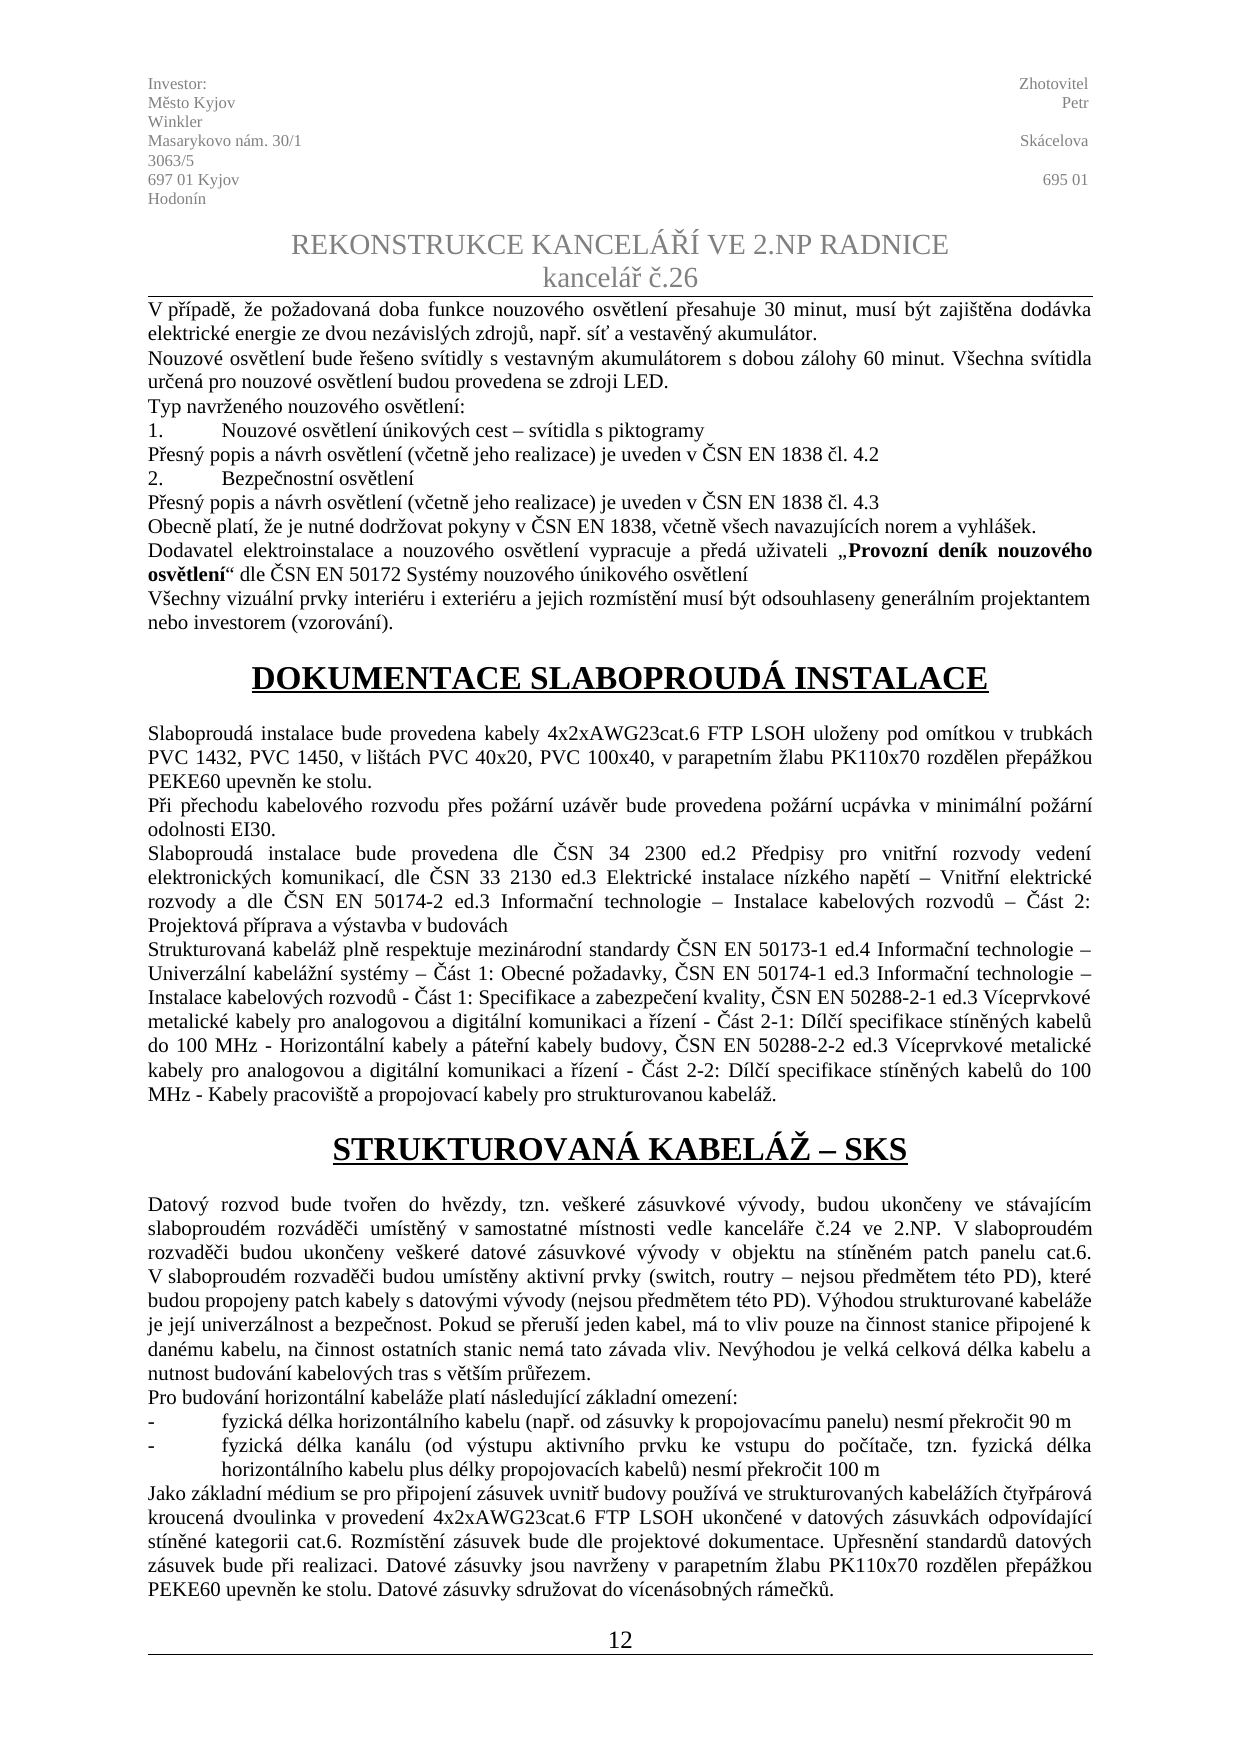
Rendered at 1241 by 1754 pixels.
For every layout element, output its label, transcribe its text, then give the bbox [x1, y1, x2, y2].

list Bezpečnostní osvětlení [148, 466, 1093, 490]
text STRUKTUROVANÁ KABELÁŽ – SKS [148, 1130, 1093, 1168]
text DOKUMENTACE SLABOPROUDÁ INSTALACE [148, 658, 1093, 697]
text Pro budování horizontální kabeláže platí následující základní omezení: [148, 1384, 1093, 1409]
text Slaboproudá instalace bude provedena dle ČSN 34 2300 ed.2 Předpisy pro vnitřní rozvody vedení elektronických komunikací, dle ČSN 33 2130 ed.3 Elektrické instalace nízkého napětí – Vnitřní elektrické rozvody a dle ČSN EN 50174-2 ed.3 Informační technologie – Instalace kabelových rozvodů – Část 2: Projektová příprava a výstavba v budovách [148, 841, 1093, 937]
text Přesný popis a návrh osvětlení (včetně jeho realizace) je uveden v ČSN EN 1838 čl. 4.2 [148, 442, 1093, 466]
text Slaboproudá instalace bude provedena kabely 4x2xAWG23cat.6 FTP LSOH uloženy pod omítkou v trubkách PVC 1432, PVC 1450, v lištách PVC 40x20, PVC 100x40, v parapetním žlabu PK110x70 rozdělen přepážkou PEKE60 upevněn ke stolu. [148, 721, 1093, 793]
list Nouzové osvětlení únikových cest – svítidla s piktogramy [148, 418, 1093, 442]
text Obecně platí, že je nutné dodržovat pokyny v ČSN EN 1838, včetně všech navazujících norem a vyhlášek. [148, 514, 1093, 538]
text Nouzové osvětlení bude řešeno svítidly s vestavným akumulátorem s dobou zálohy 60 minut. Všechna svítidla určená pro nouzové osvětlení budou provedena se zdroji LED. [148, 345, 1093, 393]
text Přesný popis a návrh osvětlení (včetně jeho realizace) je uveden v ČSN EN 1838 čl. 4.3 [148, 490, 1093, 514]
text Všechny vizuální prvky interiéru i exteriéru a jejich rozmístění musí být odsouhlaseny generálním projektantem nebo investorem (vzorování). [148, 586, 1093, 634]
list fyzická délka horizontálního kabelu (např. od zásuvky k propojovacímu panelu) nesmí překročit 90 m [148, 1409, 1093, 1433]
text Datový rozvod bude tvořen do hvězdy, tzn. veškeré zásuvkové vývody, budou ukončeny ve stávajícím slaboproudém rozváděči umístěný v samostatné místnosti vedle kanceláře č.24 ve 2.NP. V slaboproudém rozvaděči budou ukončeny veškeré datové zásuvkové vývody v objektu na stíněném patch panelu cat.6. V slaboproudém rozvaděči budou umístěny aktivní prvky (switch, routry – nejsou předmětem této PD), které budou propojeny patch kabely s datovými vývody (nejsou předmětem této PD). Výhodou strukturované kabeláže je její univerzálnost a bezpečnost. Pokud se přeruší jeden kabel, má to vliv pouze na činnost stanice připojené k danému kabelu, na činnost ostatních stanic nemá tato závada vliv. Nevýhodou je velká celková délka kabelu a nutnost budování kabelových tras s větším průřezem. [148, 1192, 1093, 1384]
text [148, 297, 1093, 345]
list fyzická délka kanálu (od výstupu aktivního prvku ke vstupu do počítače, tzn. fyzická délka horizontálního kabelu plus délky propojovacích kabelů) nesmí překročit 100 m [148, 1433, 1093, 1481]
text Jako základní médium se pro připojení zásuvek uvnitř budovy používá ve strukturovaných kabelážích čtyřpárová kroucená dvoulinka v provedení 4x2xAWG23cat.6 FTP LSOH ukončené v datových zásuvkách odpovídající stíněné kategorii cat.6. Rozmístění zásuvek bude dle projektové dokumentace. Upřesnění standardů datových zásuvek bude při realizaci. Datové zásuvky jsou navrženy v parapetním žlabu PK110x70 rozdělen přepážkou PEKE60 upevněn ke stolu. Datové zásuvky sdružovat do vícenásobných rámečků. [148, 1481, 1093, 1601]
text Při přechodu kabelového rozvodu přes požární uzávěr bude provedena požární ucpávka v minimální požární odolnosti EI30. [148, 793, 1093, 841]
text Dodavatel elektroinstalace a nouzového osvětlení vypracuje a předá uživateli „Provozní deník nouzového osvětlení“ dle ČSN EN 50172 Systémy nouzového únikového osvětlení [148, 538, 1093, 586]
text Strukturovaná kabeláž plně respektuje mezinárodní standardy ČSN EN 50173-1 ed.4 Informační technologie – Univerzální kabelážní systémy – Část 1: Obecné požadavky, ČSN EN 50174-1 ed.3 Informační technologie – Instalace kabelových rozvodů - Část 1: Specifikace a zabezpečení kvality, ČSN EN 50288-2-1 ed.3 Víceprvkové metalické kabely pro analogovou a digitální komunikaci a řízení - Část 2-1: Dílčí specifikace stíněných kabelů do 100 MHz - Horizontální kabely a páteřní kabely budovy, ČSN EN 50288-2-2 ed.3 Víceprvkové metalické kabely pro analogovou a digitální komunikaci a řízení - Část 2-2: Dílčí specifikace stíněných kabelů do 100 MHz - Kabely pracoviště a propojovací kabely pro strukturovanou kabeláž. [148, 937, 1093, 1106]
text Typ navrženého nouzového osvětlení: [148, 393, 1093, 418]
